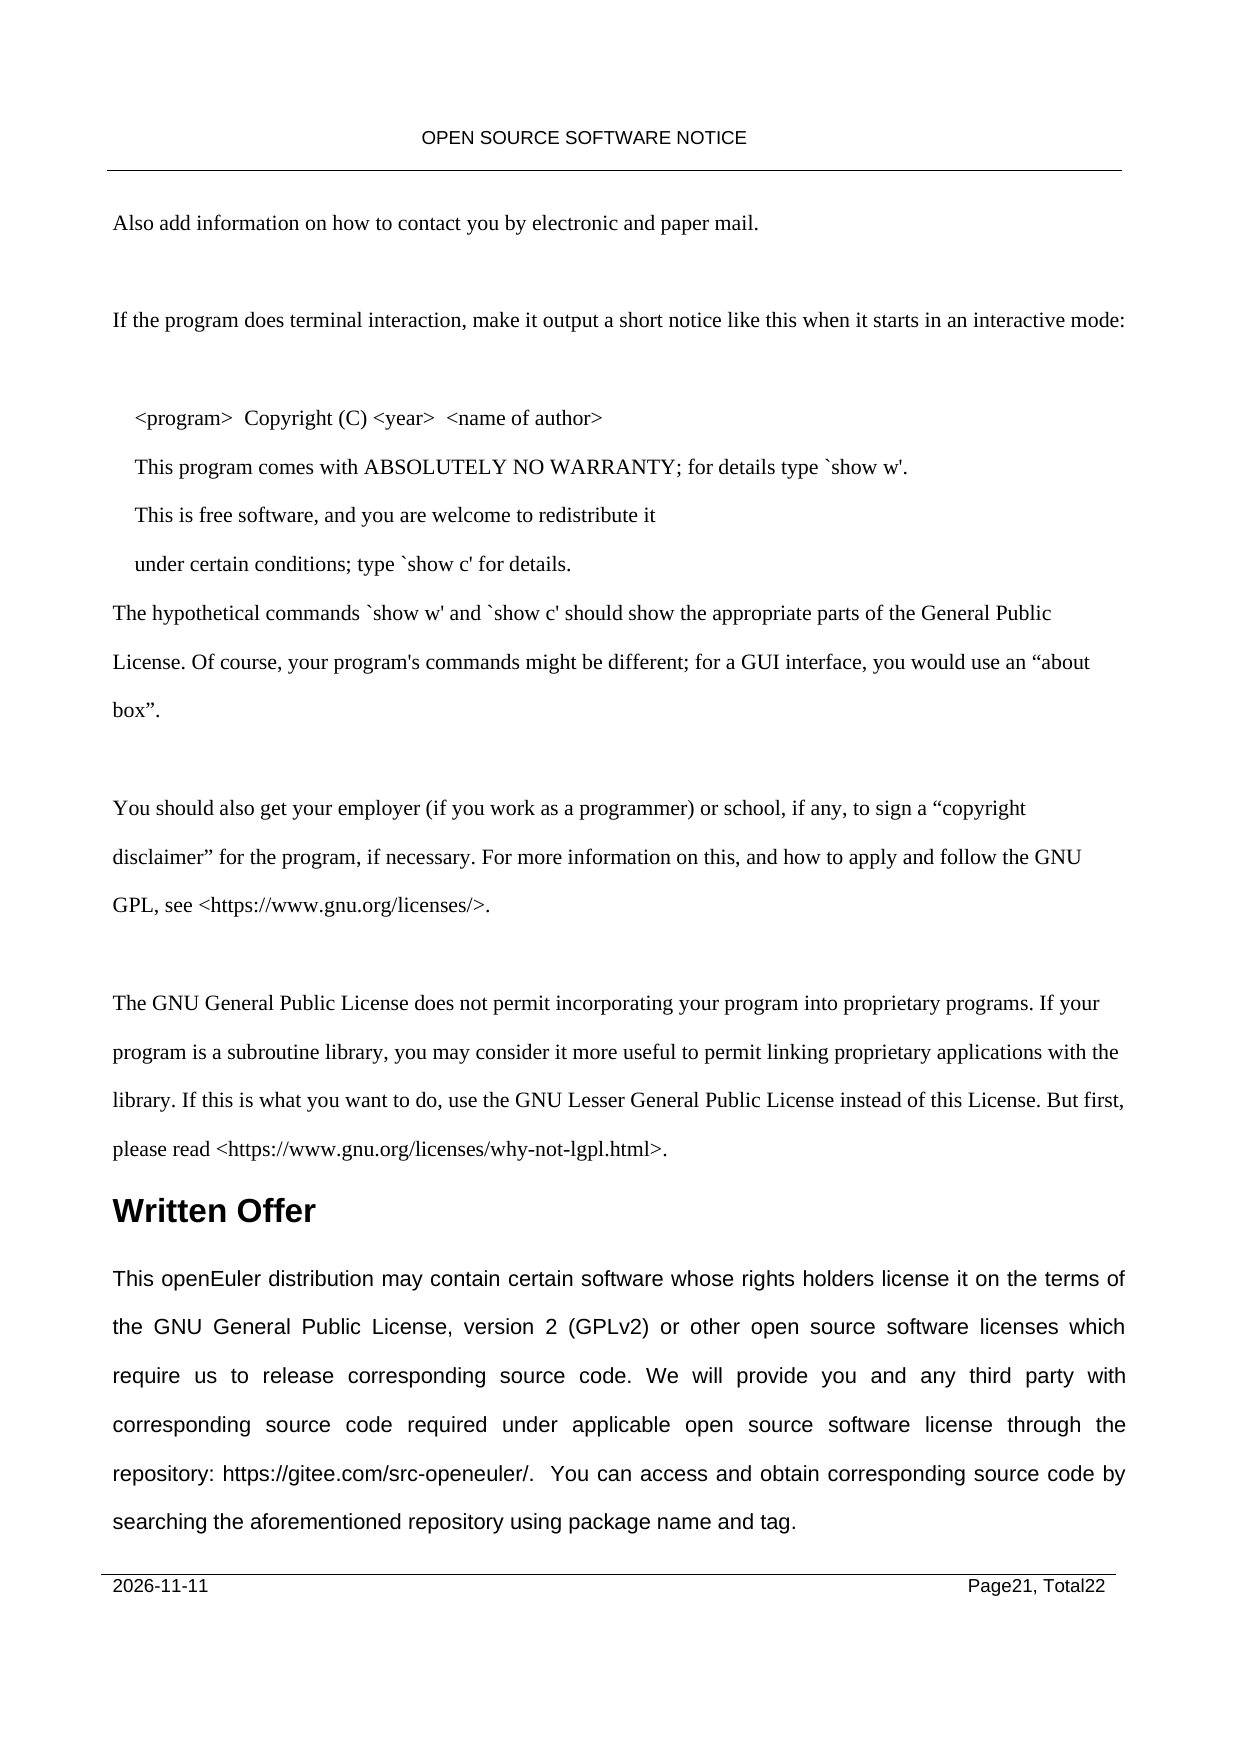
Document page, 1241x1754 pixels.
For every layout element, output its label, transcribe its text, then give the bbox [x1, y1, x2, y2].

text Written Offer [112, 1178, 1128, 1243]
text This openEuler distribution may contain certain software whose rights holders license it on the terms of the GNU General Public License, version 2 (GPLv2) or other open source software licenses which require us to release corresponding source code. We will provide you and any third party with corresponding source code required under applicable open source software license through the repository: https://gitee.com/src-openeuler/. You can access and obtain corresponding source code by searching the aforementioned repository using package name and tag. [112, 1262, 1128, 1538]
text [112, 206, 1128, 1165]
